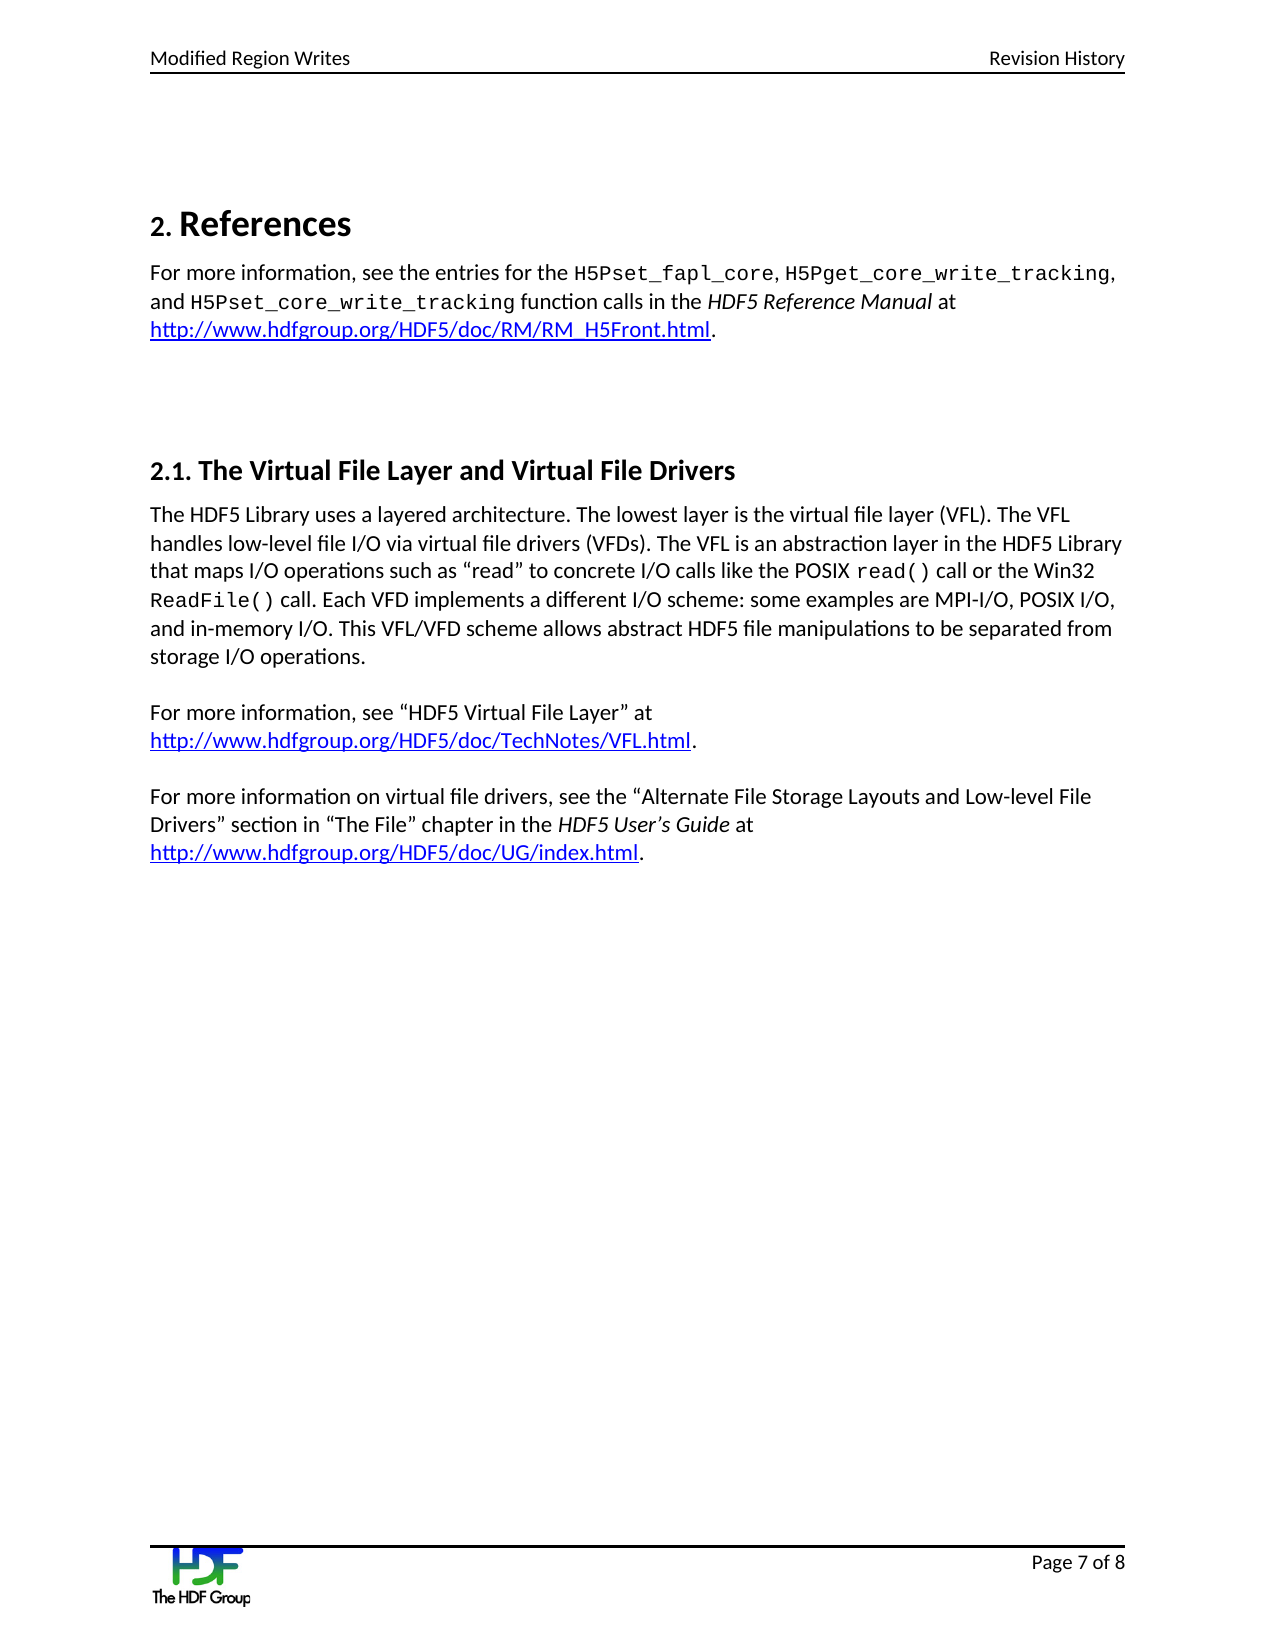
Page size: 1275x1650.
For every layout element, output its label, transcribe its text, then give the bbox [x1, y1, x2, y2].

text The HDF5 Library uses a layered architecture. The lowest layer is the virtual file layer (VFL). The VFL handles low-level file I/O via virtual file drivers (VFDs). The VFL is an abstraction layer in the HDF5 Library that maps I/O operations such as “read” to concrete I/O calls like the POSIX read() call or the Win32 ReadFile() call. Each VFD implements a different I/O scheme: some examples are MPI-I/O, POSIX I/O, and in-memory I/O. This VFL/VFD scheme allows abstract HDF5 file manipulations to be separated from storage I/O operations. [150, 501, 1125, 670]
picture [152, 1548, 251, 1607]
text For more information, see the entries for the H5Pset_fapl_core, H5Pget_core_write_tracking, and H5Pset_core_write_tracking function calls in the HDF5 Reference Manual at http://www.hdfgroup.org/HDF5/doc/RM/RM_H5Front.html. [150, 258, 1125, 343]
text For more information, see “HDF5 Virtual File Layer” at http://www.hdfgroup.org/HDF5/doc/TechNotes/VFL.html. [150, 698, 1125, 754]
subtitle The Virtual File Layer and Virtual File Drivers [150, 452, 1125, 488]
subtitle References [150, 200, 1125, 246]
text For more information on virtual file drivers, see the “Alternate File Storage Layouts and Low-level File Drivers” section in “The File” chapter in the HDF5 User’s Guide at http://www.hdfgroup.org/HDF5/doc/UG/index.html. [150, 782, 1125, 866]
